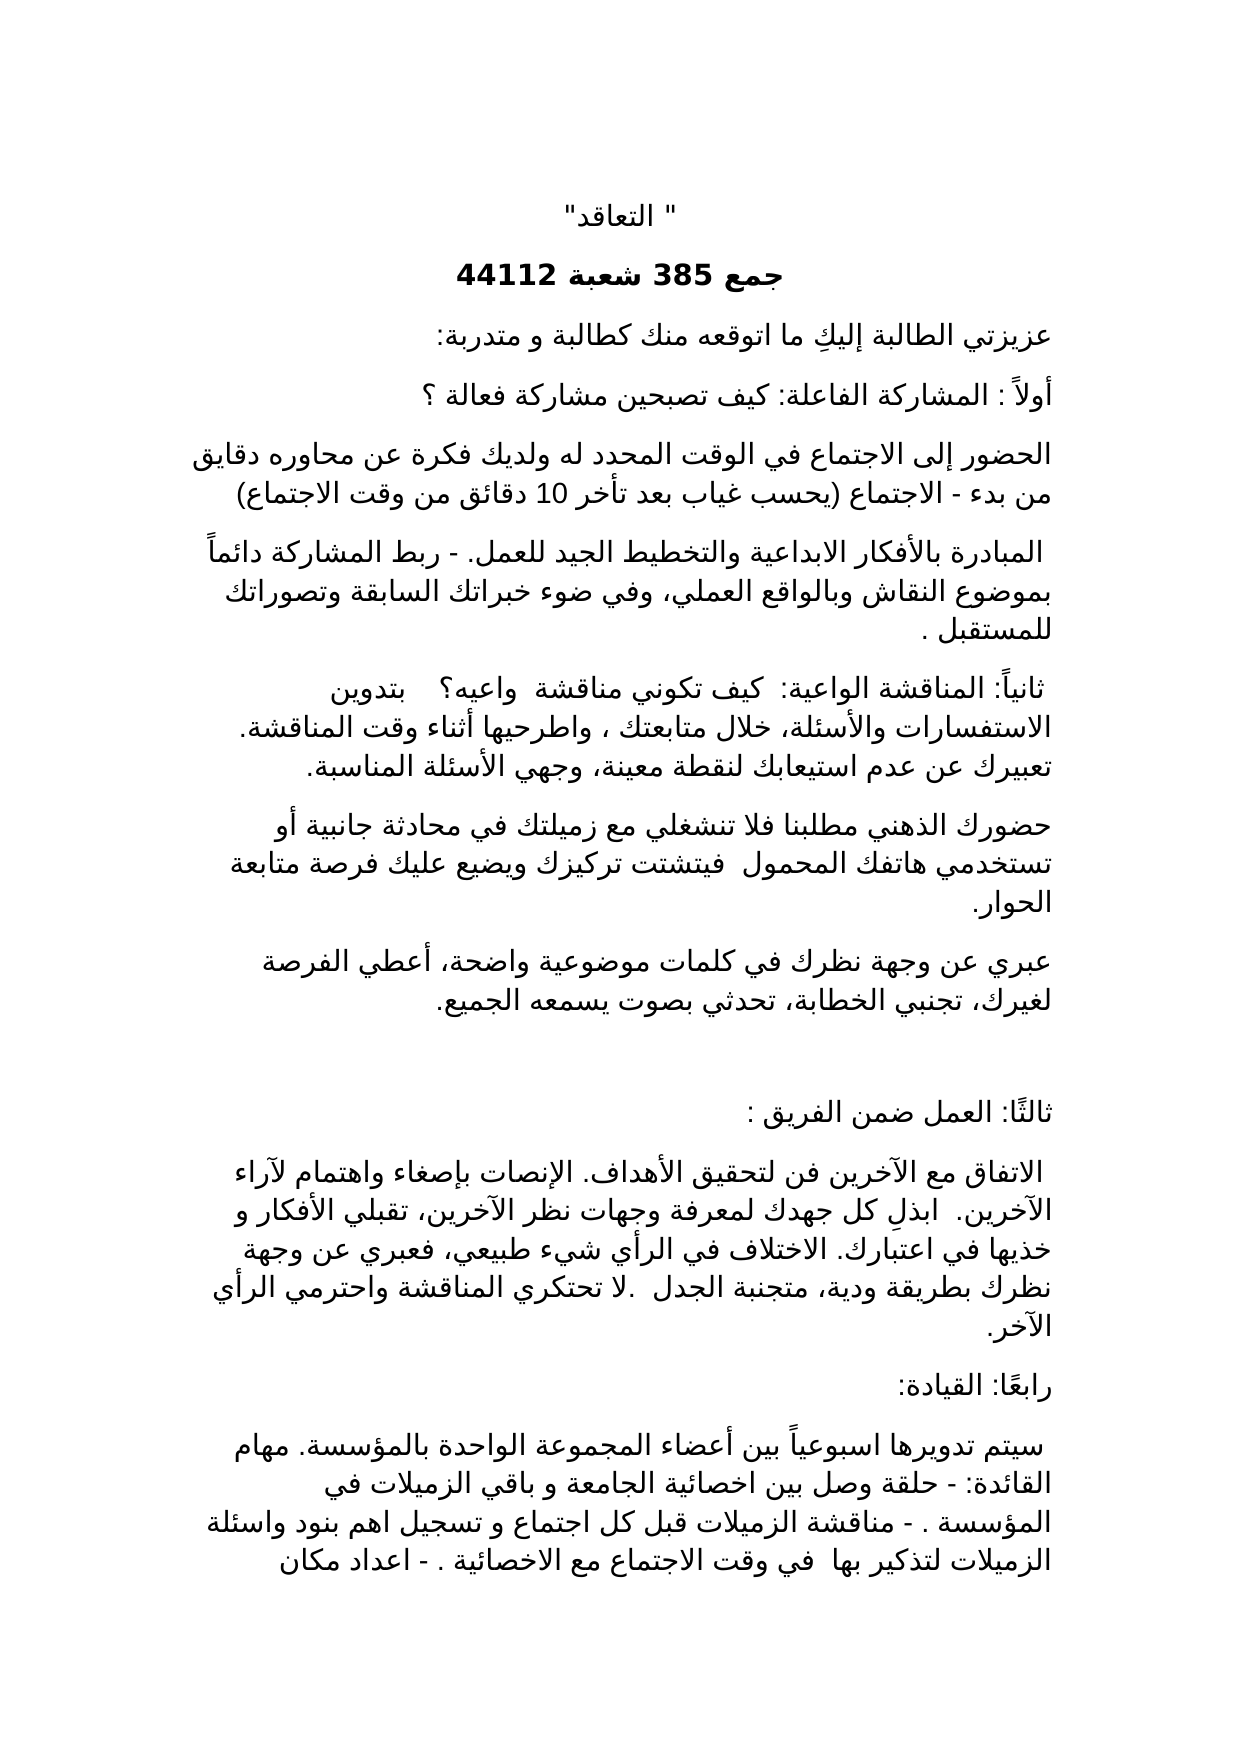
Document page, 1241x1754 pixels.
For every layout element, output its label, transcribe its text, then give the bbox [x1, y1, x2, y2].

text عزيزتي الطالبة إليكِ ما اتوقعه منك كطالبة و متدربة: [187, 318, 1053, 352]
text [187, 1428, 1053, 1577]
text ثانياً: المناقشة الواعية: كيف تكوني مناقشة واعيه؟ بتدوين الاستفسارات والأسئلة، خلال متابعتك ، واطرحيها أثناء وقت المناقشة. تعبيرك عن عدم استيعابك لنقطة معينة، وجهي الأسئلة المناسبة. [187, 672, 1053, 782]
text جمع 385 شعبة 44112 [187, 259, 1053, 293]
text عبري عن وجهة نظرك في كلمات موضوعية واضحة، أعطي الفرصة لغيرك، تجنبي الخطابة، تحدثي بصوت يسمعه الجميع. [187, 944, 1053, 1017]
text ثالثًا: العمل ضمن الفريق : [187, 1095, 1053, 1129]
text الحضور إلى الاجتماع في الوقت المحدد له ولديك فكرة عن محاوره دقايق من بدء - الاجتماع (يحسب غياب بعد تأخر 10 دقائق من وقت الاجتماع) [187, 437, 1053, 509]
text أولاً : المشاركة الفاعلة: كيف تصبحين مشاركة فعالة ؟ [187, 378, 1053, 411]
text المبادرة بالأفكار الابداعية والتخطيط الجيد للعمل. - ربط المشاركة دائماً بموضوع النقاش وبالواقع العملي، وفي ضوء خبراتك السابقة وتصوراتك للمستقبل . [187, 535, 1053, 646]
text " التعاقد" [187, 199, 1053, 233]
text رابعًا: القيادة: [187, 1368, 1053, 1402]
text حضورك الذهني مطلبنا فلا تنشغلي مع زميلتك في محادثة جانبية أو تستخدمي هاتفك المحمول فيتشتت تركيزك ويضيع عليك فرصة متابعة الحوار. [187, 808, 1053, 919]
text الاتفاق مع الآخرين فن لتحقيق الأهداف. الإنصات بإصغاء واهتمام لآراء الآخرين. ابذلِ كل جهدك لمعرفة وجهات نظر الآخرين، تقبلي الأفكار و خذيها في اعتبارك. الاختلاف في الرأي شيء طبيعي، فعبري عن وجهة نظرك بطريقة ودية، متجنبة الجدل. لا تحتكري المناقشة واحترمي الرأي الآخر. [187, 1155, 1053, 1342]
